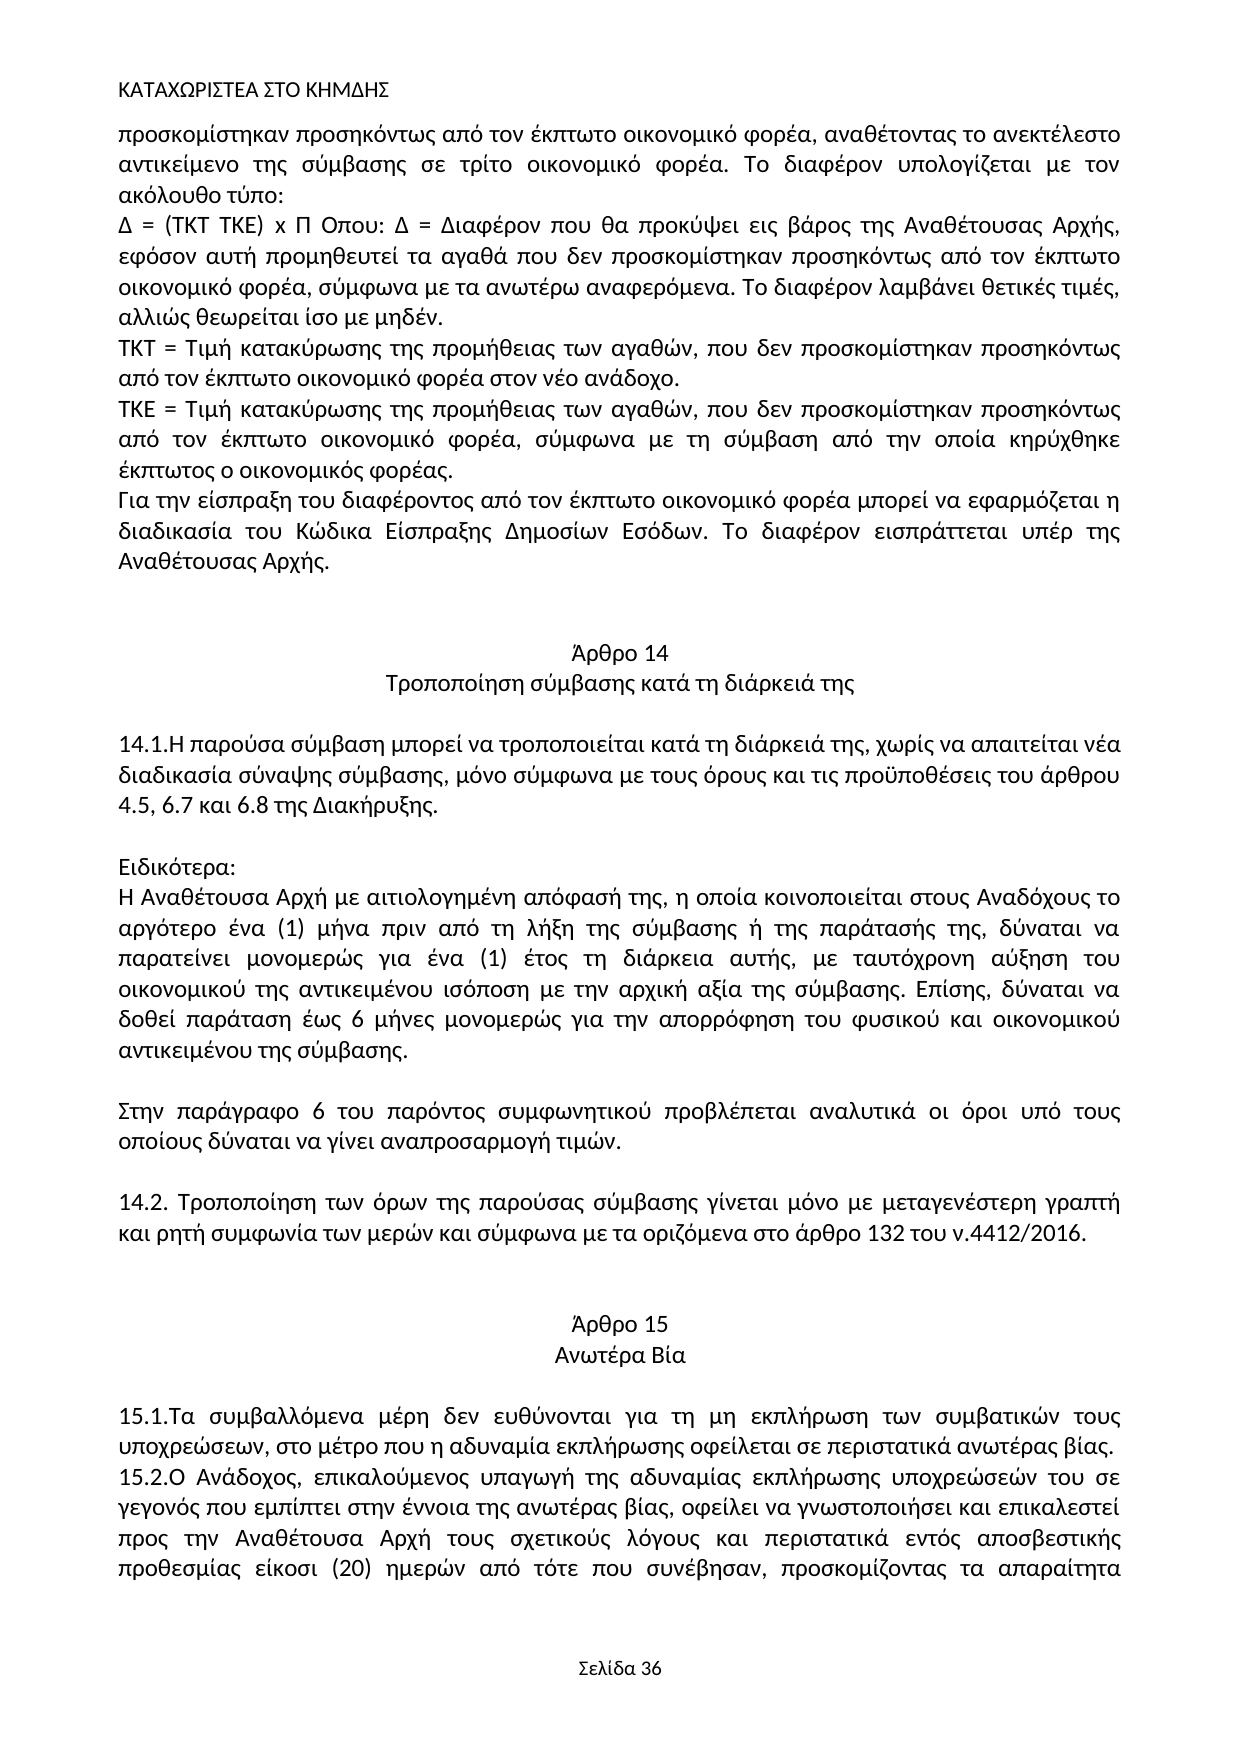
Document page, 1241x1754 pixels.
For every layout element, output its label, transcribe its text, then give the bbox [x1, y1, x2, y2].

text 14.1.Η παρούσα σύμβαση μπορεί να τροποποιείται κατά τη διάρκειά της, χωρίς να απαιτείται νέα διαδικασία σύναψης σύμβασης, μόνο σύμφωνα με τους όρους και τις προϋποθέσεις του άρθρου 4.5, 6.7 και 6.8 της Διακήρυξης. [118, 728, 1122, 820]
text 14.2. Τροποποίηση των όρων της παρούσας σύμβασης γίνεται μόνο με μεταγενέστερη γραπτή και ρητή συμφωνία των μερών και σύμφωνα με τα οριζόμενα στο άρθρο 132 του ν.4412/2016. [118, 1186, 1122, 1247]
text Δ = (ΤΚΤ ΤΚΕ) x Π Όπου: Δ = Διαφέρον που θα προκύψει εις βάρος της Αναθέτουσας Αρχής, εφόσον αυτή προμηθευτεί τα αγαθά που δεν προσκομίστηκαν προσηκόντως από τον έκπτωτο οικονομικό φορέα, σύμφωνα με τα ανωτέρω αναφερόμενα. Το διαφέρον λαμβάνει θετικές τιμές, αλλιώς θεωρείται ίσο με μηδέν. [118, 210, 1122, 332]
text ΤΚΤ = Τιμή κατακύρωσης της προμήθειας των αγαθών, που δεν προσκομίστηκαν προσηκόντως από τον έκπτωτο οικονομικό φορέα στον νέο ανάδοχο. [118, 332, 1122, 393]
text Για την είσπραξη του διαφέροντος από τον έκπτωτο οικονομικό φορέα μπορεί να εφαρμόζεται η διαδικασία του Κώδικα Είσπραξης Δημοσίων Εσόδων. Το διαφέρον εισπράττεται υπέρ της Αναθέτουσας Αρχής. [118, 484, 1122, 576]
text Ανωτέρα Βία [118, 1339, 1122, 1369]
text Η Αναθέτουσα Αρχή με αιτιολογημένη απόφασή της, η οποία κοινοποιείται στους Αναδόχους το αργότερο ένα (1) μήνα πριν από τη λήξη της σύμβασης ή της παράτασής της, δύναται να παρατείνει μονομερώς για ένα (1) έτος τη διάρκεια αυτής, με ταυτόχρονη αύξηση του οικονομικού της αντικειμένου ισόποση με την αρχική αξία της σύμβασης. Επίσης, δύναται να δοθεί παράταση έως 6 μήνες μονομερώς για την απορρόφηση του φυσικού και οικονομικού αντικειμένου της σύμβασης. [118, 881, 1122, 1064]
text 15.1.Τα συμβαλλόμενα μέρη δεν ευθύνονται για τη μη εκπλήρωση των συμβατικών τους υποχρεώσεων, στο μέτρο που η αδυναμία εκπλήρωσης οφείλεται σε περιστατικά ανωτέρας βίας. [118, 1400, 1122, 1461]
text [118, 1461, 1122, 1583]
text Τροποποίηση σύμβασης κατά τη διάρκειά της [118, 667, 1122, 698]
text Ειδικότερα: [118, 851, 1122, 881]
text ΤΚΕ = Τιμή κατακύρωσης της προμήθειας των αγαθών, που δεν προσκομίστηκαν προσηκόντως από τον έκπτωτο οικονομικό φορέα, σύμφωνα με τη σύμβαση από την οποία κηρύχθηκε έκπτωτος ο οικονομικός φορέας. [118, 393, 1122, 484]
text Στην παράγραφο 6 του παρόντος συμφωνητικού προβλέπεται αναλυτικά οι όροι υπό τους οποίους δύναται να γίνει αναπροσαρμογή τιμών. [118, 1095, 1122, 1156]
text Άρθρο 15 [118, 1308, 1122, 1339]
text Άρθρο 14 [118, 637, 1122, 667]
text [118, 118, 1122, 210]
